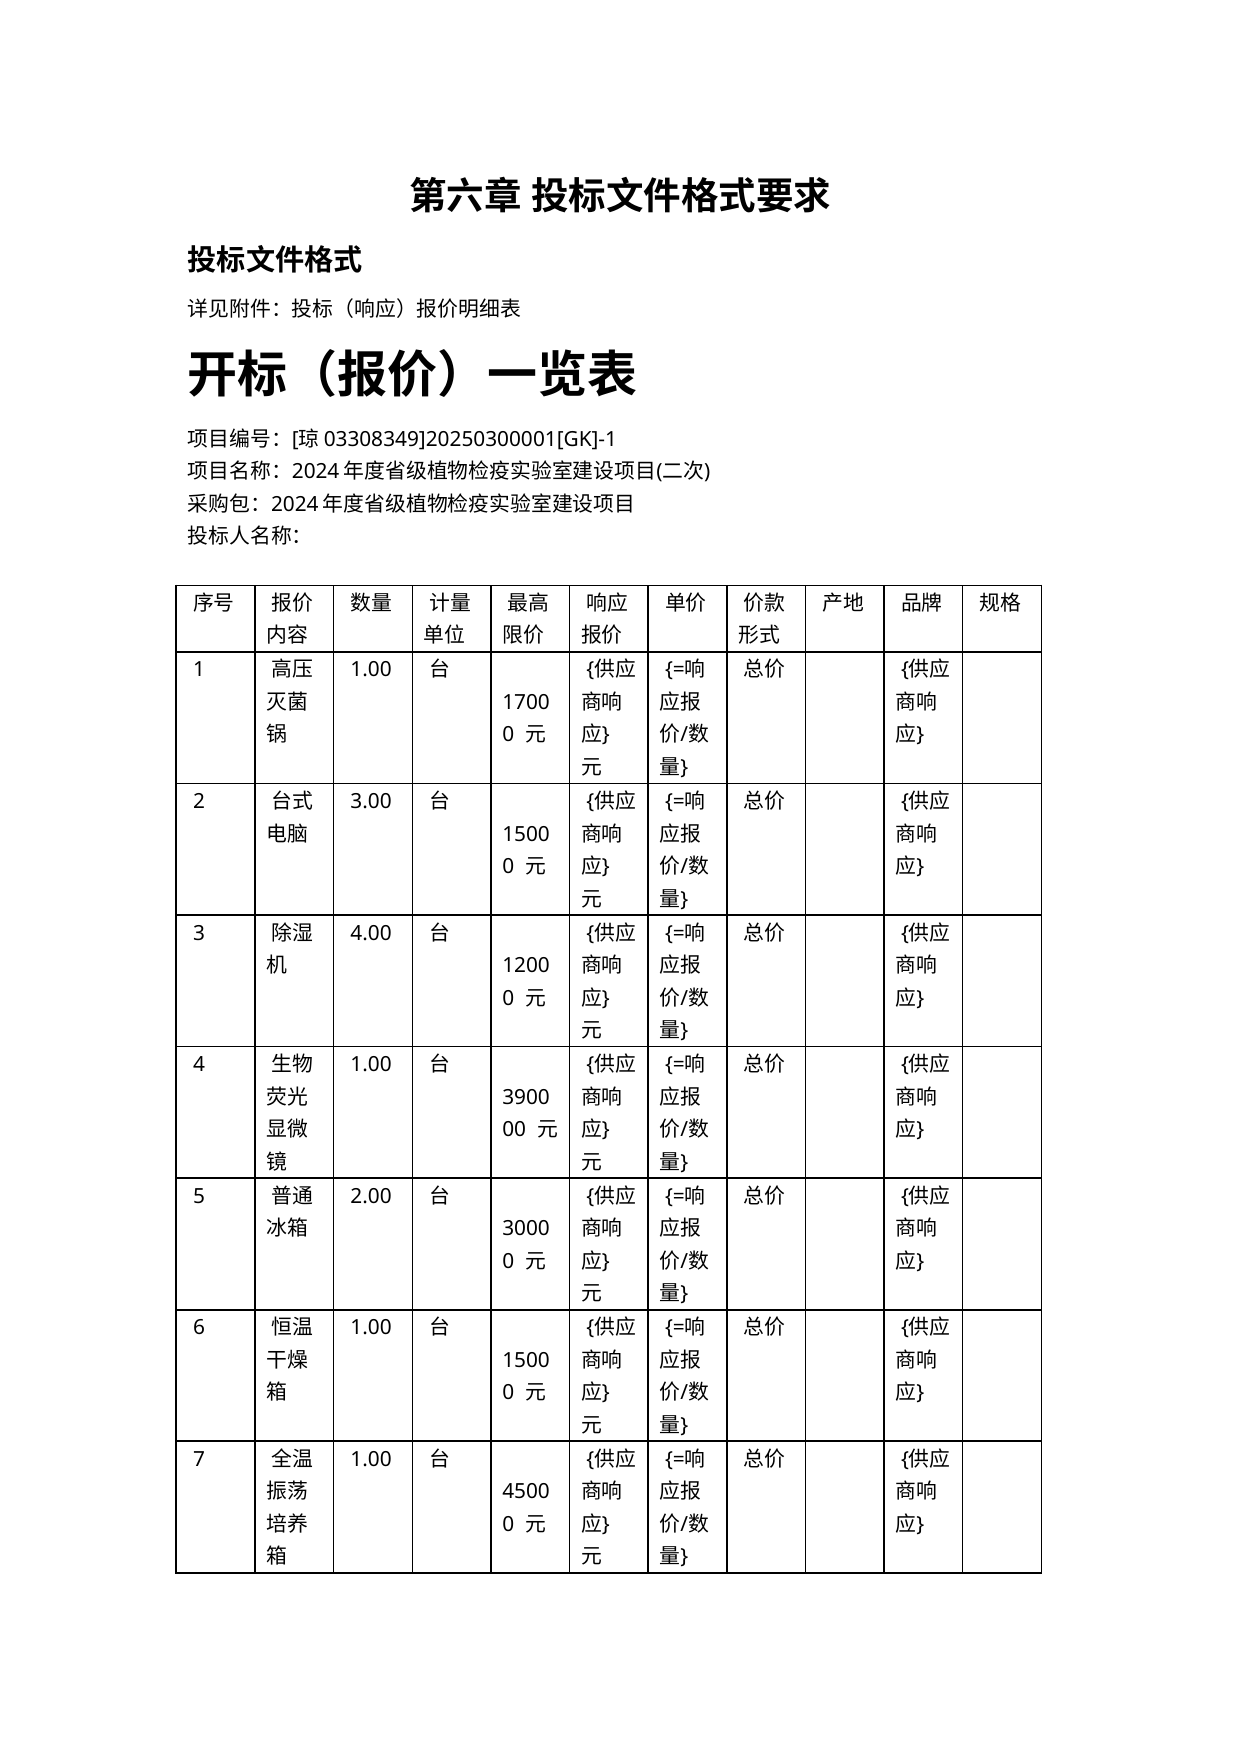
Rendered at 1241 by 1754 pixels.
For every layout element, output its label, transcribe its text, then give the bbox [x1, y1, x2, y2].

table_header 报价内容 [256, 586, 333, 651]
table_cell [963, 784, 1041, 914]
table_header 响应报价 [570, 586, 647, 651]
table_cell 高压灭菌锅 [256, 653, 333, 783]
table_cell {供应商响应} 元 [570, 1442, 647, 1572]
table_cell [963, 1442, 1041, 1572]
table_cell {=响应报价/数量} [649, 1442, 726, 1572]
text 投标文件格式 [187, 227, 1053, 292]
table_header 序号 [177, 586, 254, 651]
table_cell 4.00 [334, 916, 412, 1046]
table_cell 15000 元 [492, 1311, 569, 1440]
table_cell [963, 916, 1041, 1046]
table_cell [963, 1311, 1041, 1440]
text 采购包：2024年度省级植物检疫实验室建设项目 [187, 487, 1053, 519]
table_cell [806, 1311, 883, 1440]
table_cell 15000 元 [492, 784, 569, 914]
table_cell 全温振荡培养箱 [256, 1442, 333, 1572]
table_cell 台 [413, 1047, 490, 1177]
table_cell {供应商响应} 元 [570, 1179, 647, 1309]
table_cell {供应商响应} 元 [570, 784, 647, 914]
table_cell {供应商响应} 元 [570, 916, 647, 1046]
table_cell {供应商响应} [885, 784, 962, 914]
table_header 产地 [806, 586, 883, 651]
table_header 单价 [649, 586, 726, 651]
table_cell 17000 元 [492, 653, 569, 783]
table_cell 6 [177, 1311, 254, 1440]
table_cell 1 [177, 653, 254, 783]
text 开标（报价）一览表 [187, 324, 1053, 422]
table_cell 45000 元 [492, 1442, 569, 1572]
table_cell {=响应报价/数量} [649, 916, 726, 1046]
table_cell {供应商响应} [885, 653, 962, 783]
table_cell {=响应报价/数量} [649, 1047, 726, 1177]
table_cell 1.00 [334, 1047, 412, 1177]
table_cell 5 [177, 1179, 254, 1309]
table_cell {=响应报价/数量} [649, 1311, 726, 1440]
table_cell [963, 1047, 1041, 1177]
table_cell [963, 653, 1041, 783]
table_cell 台 [413, 653, 490, 783]
table_cell 390000 元 [492, 1047, 569, 1177]
table_cell [806, 784, 883, 914]
table_cell 3 [177, 916, 254, 1046]
table_cell 1.00 [334, 653, 412, 783]
table_cell [806, 653, 883, 783]
table_header 数量 [334, 586, 412, 651]
table_cell 台 [413, 916, 490, 1046]
table_cell 2.00 [334, 1179, 412, 1309]
table_cell {供应商响应} [885, 1442, 962, 1572]
table_cell 总价 [728, 1047, 805, 1177]
table_cell {=响应报价/数量} [649, 1179, 726, 1309]
table_cell {供应商响应} 元 [570, 1311, 647, 1440]
table_cell 台 [413, 784, 490, 914]
table_cell [963, 1179, 1041, 1309]
table_cell {供应商响应} 元 [570, 1047, 647, 1177]
table_cell 总价 [728, 653, 805, 783]
text 项目名称：2024年度省级植物检疫实验室建设项目(二次) [187, 454, 1053, 487]
text 第六章 投标文件格式要求 [187, 162, 1053, 227]
table_cell {供应商响应} [885, 1311, 962, 1440]
table_cell 生物荧光显微镜 [256, 1047, 333, 1177]
table_cell 7 [177, 1442, 254, 1572]
table_cell {供应商响应} 元 [570, 653, 647, 783]
table_cell {供应商响应} [885, 1047, 962, 1177]
table_cell 12000 元 [492, 916, 569, 1046]
table_cell {供应商响应} [885, 916, 962, 1046]
table_cell 台 [413, 1442, 490, 1572]
table_cell 3.00 [334, 784, 412, 914]
table_cell 台式电脑 [256, 784, 333, 914]
table_header 价款形式 [728, 586, 805, 651]
table_header 规格 [963, 586, 1041, 651]
table_cell 总价 [728, 916, 805, 1046]
table_cell 30000 元 [492, 1179, 569, 1309]
table_cell 总价 [728, 1311, 805, 1440]
table_cell 2 [177, 784, 254, 914]
table_cell {=响应报价/数量} [649, 784, 726, 914]
table_cell 总价 [728, 1179, 805, 1309]
table_header 最高限价 [492, 586, 569, 651]
table_cell 总价 [728, 784, 805, 914]
table_cell [806, 1442, 883, 1572]
table_header 计量单位 [413, 586, 490, 651]
table_cell 1.00 [334, 1311, 412, 1440]
table_cell [806, 1179, 883, 1309]
table_cell {=响应报价/数量} [649, 653, 726, 783]
table_cell 普通冰箱 [256, 1179, 333, 1309]
table_cell 台 [413, 1179, 490, 1309]
text 投标人名称： [187, 519, 1053, 552]
text 项目编号：[琼03308349]20250300001[GK]-1 [187, 422, 1053, 454]
text 详见附件：投标（响应）报价明细表 [187, 292, 1053, 324]
table_cell 总价 [728, 1442, 805, 1572]
table_cell [806, 1047, 883, 1177]
table_cell 台 [413, 1311, 490, 1440]
table_cell 恒温干燥箱 [256, 1311, 333, 1440]
table_cell 1.00 [334, 1442, 412, 1572]
table_cell [806, 916, 883, 1046]
table_cell 除湿机 [256, 916, 333, 1046]
table_cell 4 [177, 1047, 254, 1177]
table_header 品牌 [885, 586, 962, 651]
table_cell {供应商响应} [885, 1179, 962, 1309]
